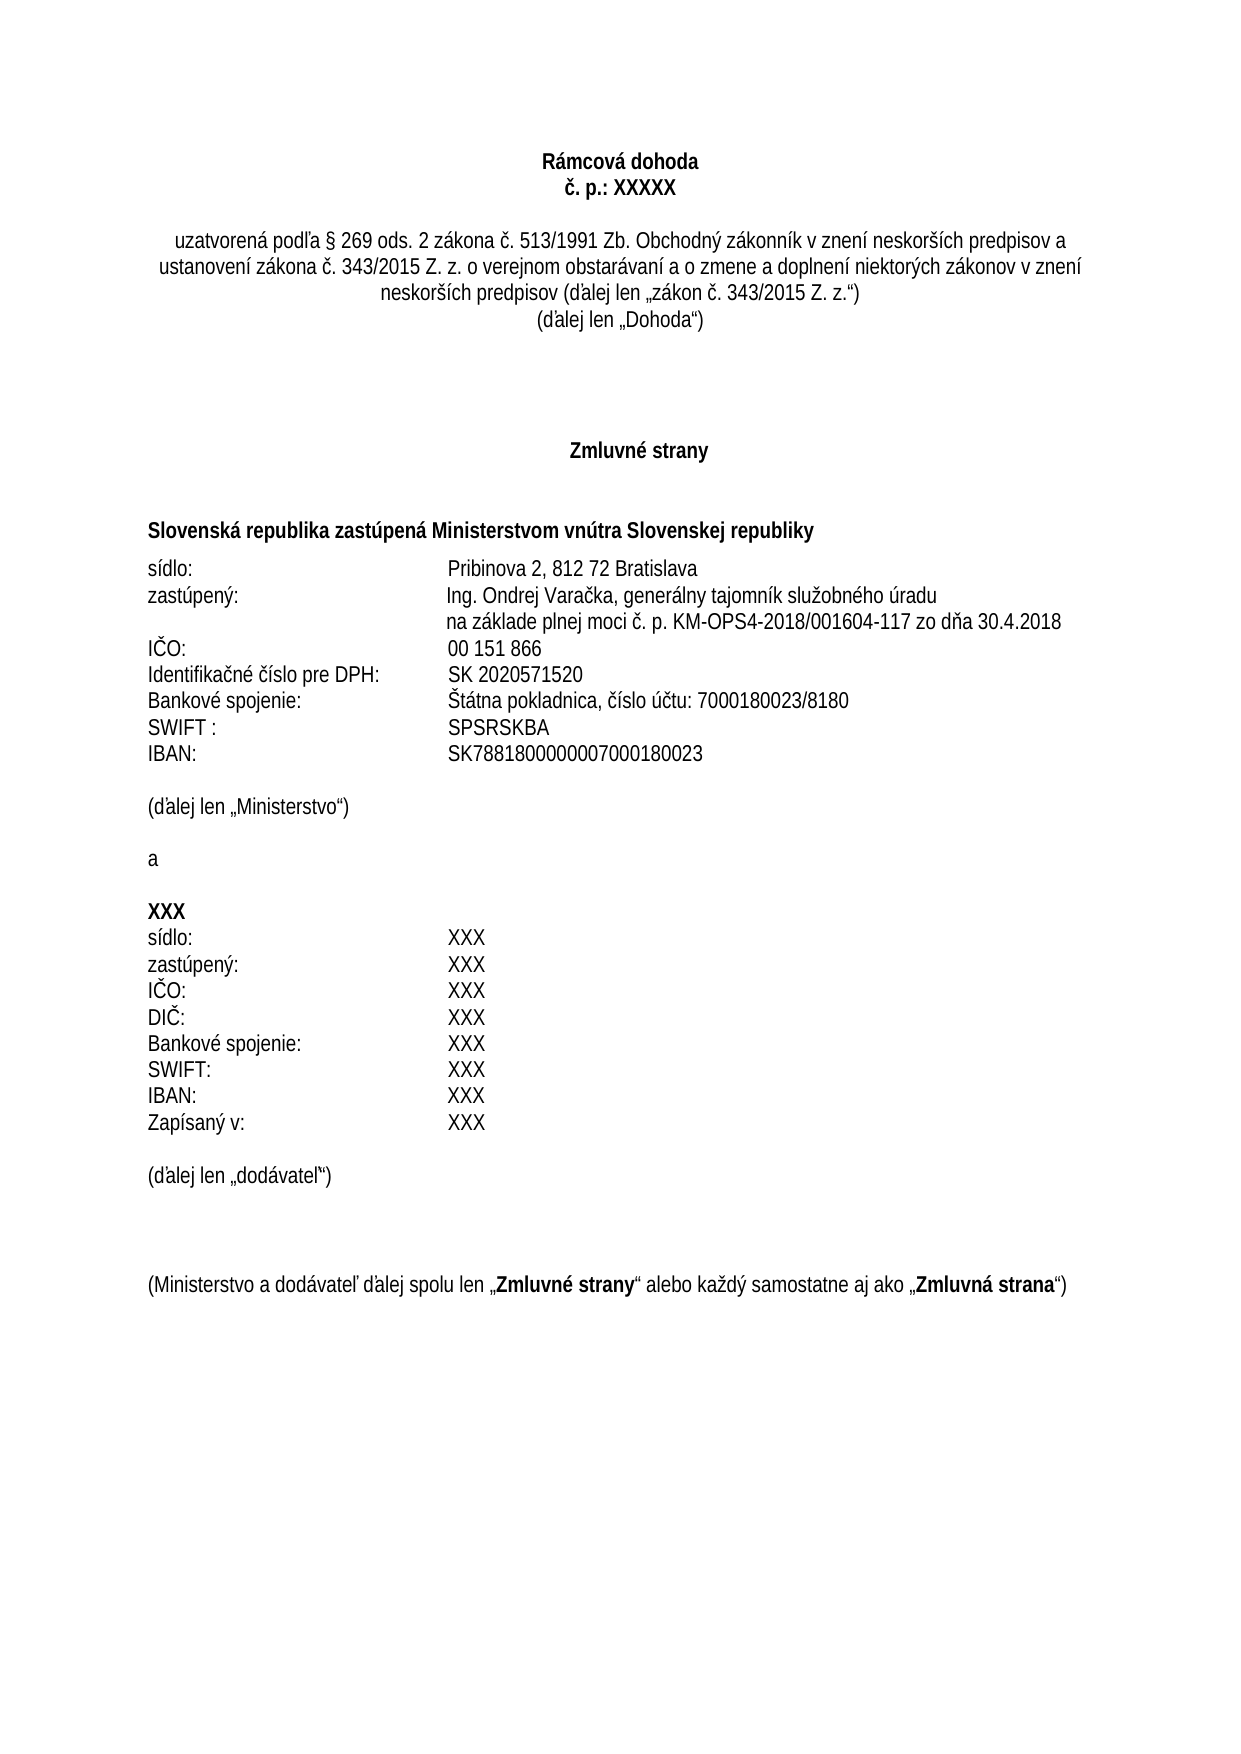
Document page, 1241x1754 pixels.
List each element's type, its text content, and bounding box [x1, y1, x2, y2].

text uzatvorená podľa § 269 ods. 2 zákona č. 513/1991 Zb. Obchodný zákonník v znení neskorších predpisov a ustanovení zákona č. 343/2015 Z. z. o verejnom obstarávaní a o zmene a doplnení niektorých zákonov v znení neskorších predpisov (ďalej len „zákon č. 343/2015 Z. z.“) [148, 227, 1093, 306]
text (Ministerstvo a dodávateľ ďalej spolu len „Zmluvné strany“ alebo každý samostatne aj ako „Zmluvná strana“) [148, 1271, 1093, 1297]
text Zmluvné strany [185, 437, 1093, 464]
text Rámcová dohoda [148, 148, 1093, 174]
text Slovenská republika zastúpená Ministerstvom vnútra Slovenskej republiky [148, 517, 1093, 543]
text SWIFT: XXX [148, 1056, 1093, 1082]
text (ďalej len „Dohoda“) [148, 306, 1093, 332]
text Zapísaný v: XXX [148, 1109, 1093, 1135]
text (ďalej len „dodávateľ“) [148, 1162, 1093, 1188]
text sídlo: Pribinova 2, 812 72 Bratislava [148, 555, 1093, 582]
text IČO: 00 151 866 [148, 634, 1093, 661]
text (ďalej len „Ministerstvo“) [148, 793, 1093, 819]
text zastúpený: XXX [148, 951, 1093, 977]
text sídlo: XXX [148, 924, 1093, 951]
text na základe plnej moci č. p. KM-OPS4-2018/001604-117 zo dňa 30.4.2018 [148, 608, 1093, 634]
text č. p.: XXXXX [148, 174, 1093, 200]
text IČO: XXX [148, 977, 1093, 1003]
text Bankové spojenie: Štátna pokladnica, číslo účtu: 7000180023/8180 [148, 687, 1093, 713]
text Identifikačné číslo pre DPH: SK 2020571520 [148, 661, 1093, 687]
text SWIFT : SPSRSKBA [148, 713, 1093, 740]
text a [148, 845, 1093, 872]
text Bankové spojenie: XXX [148, 1030, 1093, 1056]
text IBAN: XXX [148, 1082, 1093, 1109]
text IBAN: SK7881800000007000180023 [148, 740, 1093, 766]
text zastúpený: Ing. Ondrej Varačka, generálny tajomník služobného úradu [148, 582, 1093, 608]
text DIČ: XXX [148, 1003, 1093, 1030]
text XXX [148, 898, 1093, 924]
